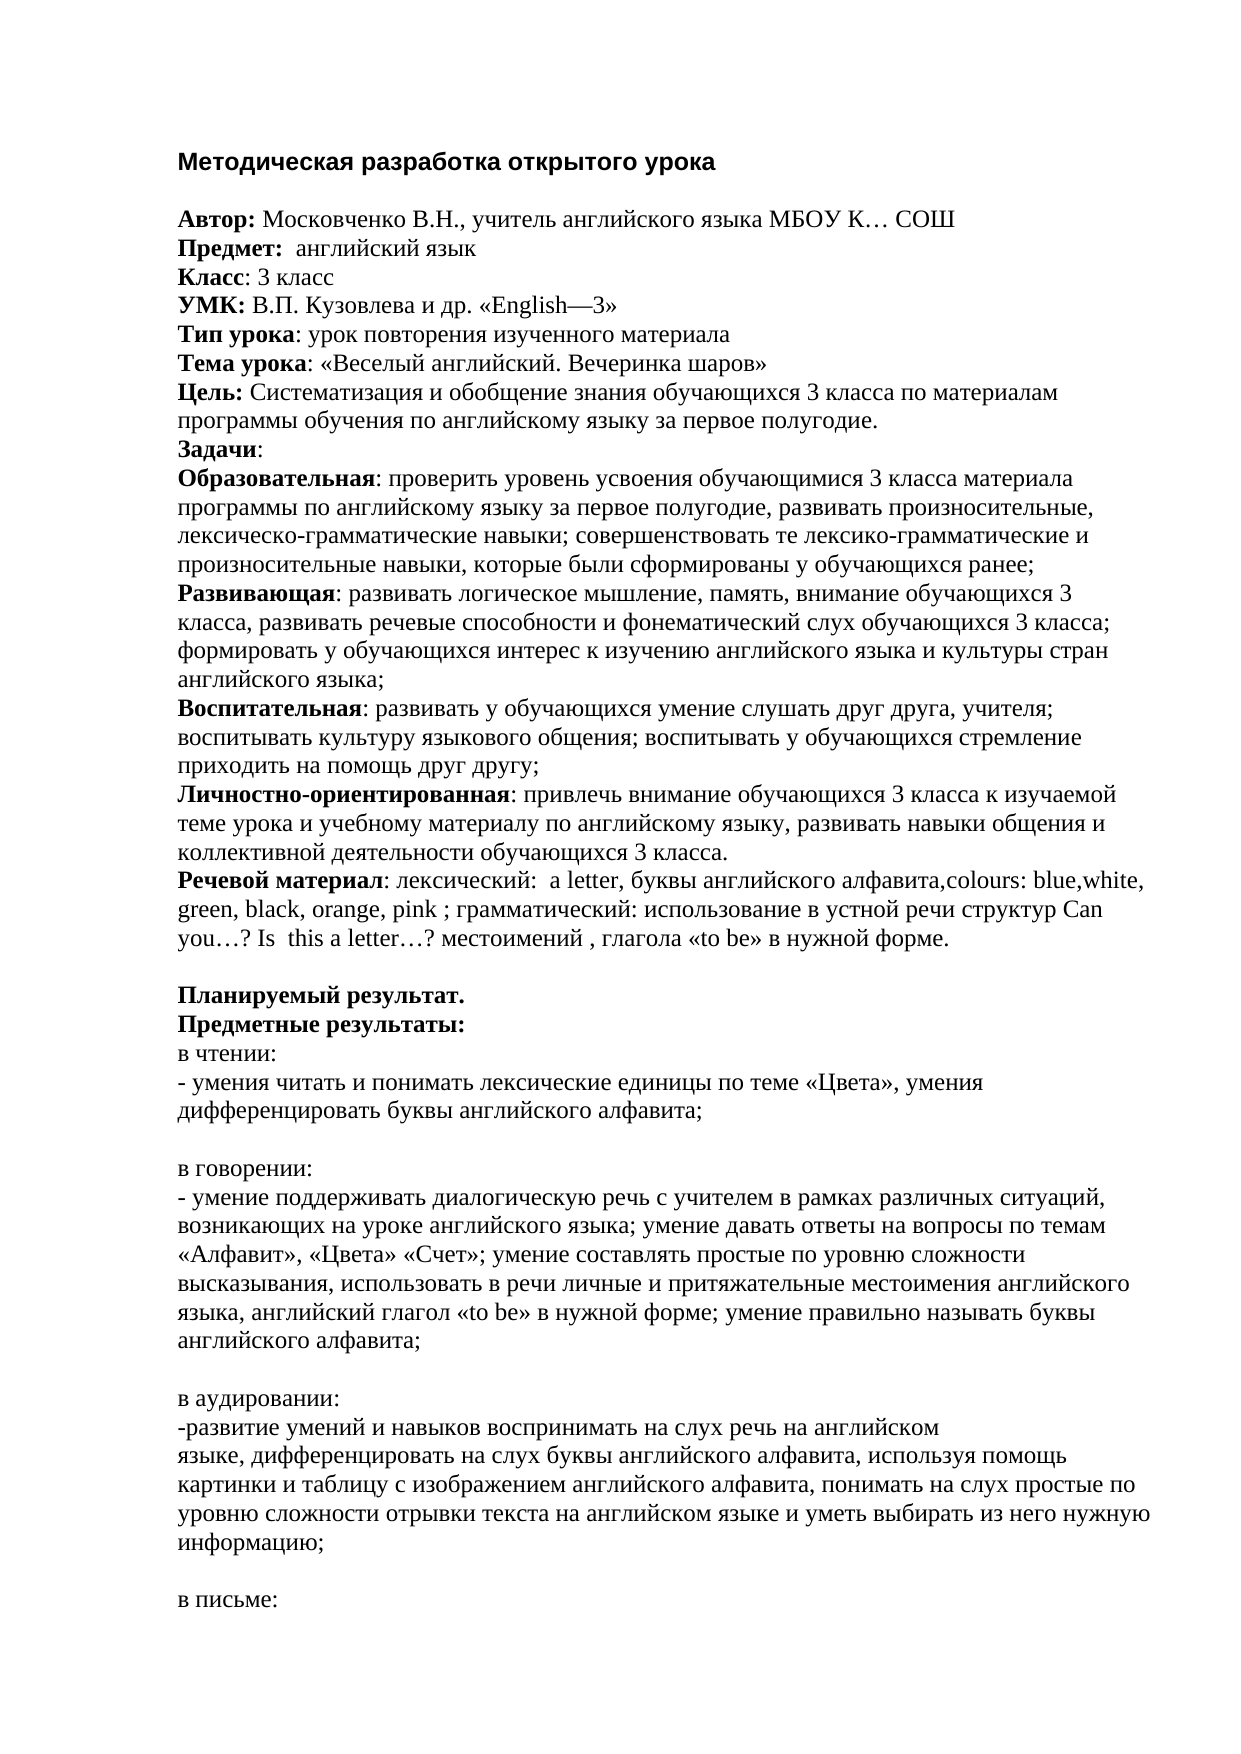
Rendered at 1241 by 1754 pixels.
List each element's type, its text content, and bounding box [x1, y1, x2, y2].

text в письме: [177, 1584, 1152, 1613]
text - умение поддерживать диалогическую речь с учителем в рамках различных ситуаций, возникающих на уроке английского языка; умение давать ответы на вопросы по темам «Алфавит», «Цвета» «Счет»; умение составлять простые по уровню сложности высказывания, использовать в речи личные и притяжательные местоимения английского языка, английский глагол «to be» в нужной форме; умение правильно называть буквы английского алфавита; [177, 1182, 1152, 1354]
text Планируемый результат. [177, 981, 1152, 1009]
text Личностно-ориентированная: привлечь внимание обучающихся 3 класса к изучаемой теме урока и учебному материалу по английскому языку, развивать навыки общения и коллективной деятельности обучающихся 3 класса. [177, 779, 1152, 866]
text Предметные результаты: [177, 1009, 1152, 1038]
text Образовательная: проверить уровень усвоения обучающимися 3 класса материала программы по английскому языку за первое полугодие, развивать произносительные, лексическо-грамматические навыки; совершенствовать те лексико-грамматические и произносительные навыки, которые были сформированы у обучающихся ранее; [177, 463, 1152, 578]
text Методическая разработка открытого урока [177, 147, 1152, 176]
text Цель: Систематизация и обобщение знания обучающихся 3 класса по материалам программы обучения по английскому языку за первое полугодие. [177, 377, 1152, 434]
text Автор: Московченко В.Н., учитель английского языка МБОУ К… СОШ [177, 204, 1152, 233]
text Класс: 3 класс [177, 262, 1152, 291]
text Речевой материал: лексический: a letter, буквы английского алфавита,colours: blue,white, green, black, orange, pink ; грамматический: использование в устной речи структур Can you…? Is this a letter…? местоимений , глагола «to be» в нужной форме. [177, 866, 1152, 952]
text -развитие умений и навыков воспринимать на слух речь на английском языке, дифференцировать на слух буквы английского алфавита, используя помощь картинки и таблицу с изображением английского алфавита, понимать на слух простые по уровню сложности отрывки текста на английском языке и уметь выбирать из него нужную информацию; [177, 1412, 1152, 1556]
text УМК: В.П. Кузовлева и др. «English—3» [177, 291, 1152, 319]
text в чтении: [177, 1038, 1152, 1067]
text Воспитательная: развивать у обучающихся умение слушать друг друга, учителя; воспитывать культуру языкового общения; воспитывать у обучающихся стремление приходить на помощь друг другу; [177, 693, 1152, 779]
text в говорении: [177, 1153, 1152, 1182]
text Тип урока: урок повторения изученного материала [177, 319, 1152, 348]
text Развивающая: развивать логическое мышление, память, внимание обучающихся 3 класса, развивать речевые способности и фонематический слух обучающихся 3 класса; формировать у обучающихся интерес к изучению английского языка и культуры стран английского языка; [177, 578, 1152, 693]
text Задачи: [177, 434, 1152, 463]
text в аудировании: [177, 1383, 1152, 1412]
text - умения читать и понимать лексические единицы по теме «Цвета», умения дифференцировать буквы английского алфавита; [177, 1067, 1152, 1124]
text Тема урока: «Веселый английский. Вечеринка шаров» [177, 348, 1152, 377]
text Предмет: английский язык [177, 233, 1152, 262]
